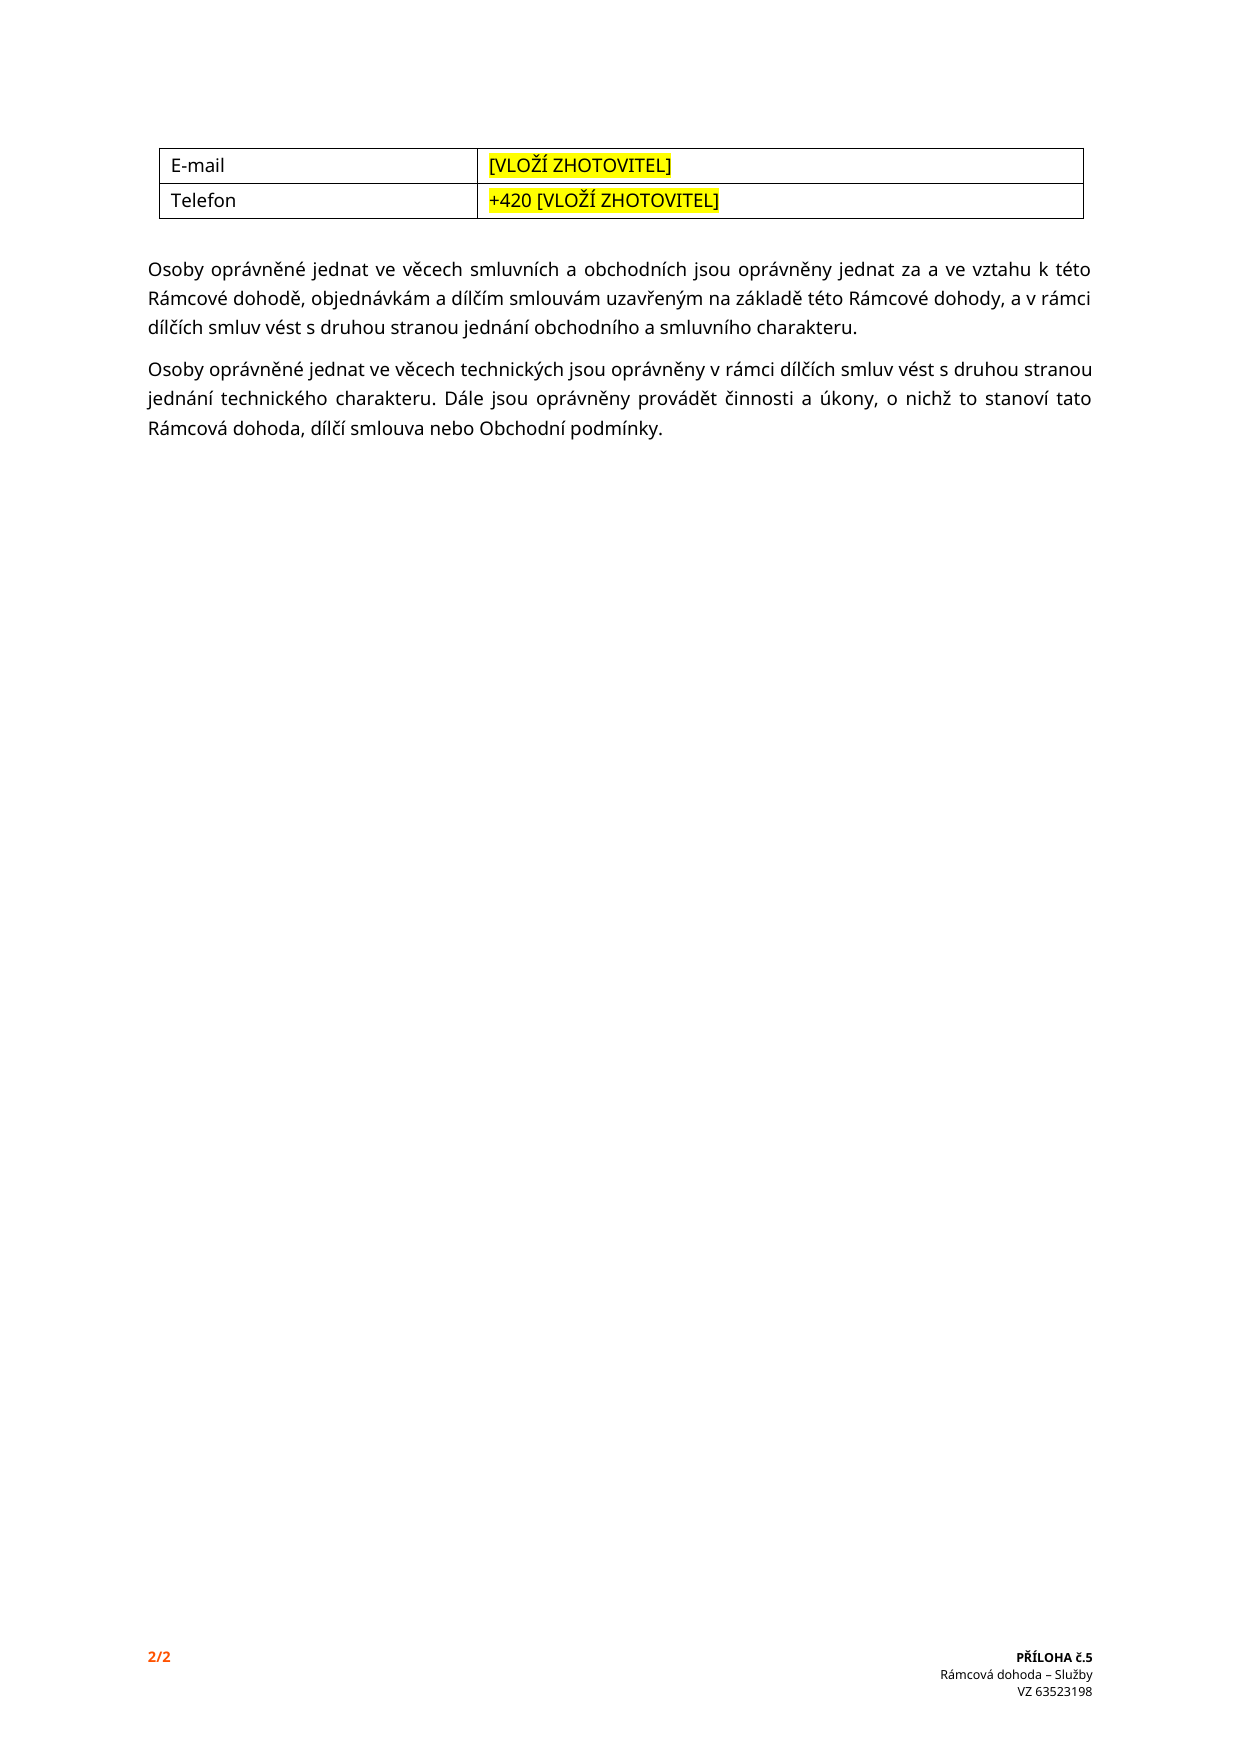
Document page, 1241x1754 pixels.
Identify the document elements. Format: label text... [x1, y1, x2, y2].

table_cell [VLOŽÍ ZHOTOVITEL] [478, 149, 1083, 182]
table_cell E-mail [160, 149, 477, 182]
text Osoby oprávněné jednat ve věcech technických jsou oprávněny v rámci dílčích smluv vést s druhou stranou jednání technického charakteru. Dále jsou oprávněny provádět činnosti a úkony, o nichž to stanoví tato Rámcová dohoda, dílčí smlouva nebo Obchodní podmínky. [148, 356, 1093, 440]
table_cell Telefon [160, 184, 477, 217]
text Osoby oprávněné jednat ve věcech smluvních a obchodních jsou oprávněny jednat za a ve vztahu k této Rámcové dohodě, objednávkám a dílčím smlouvám uzavřeným na základě této Rámcové dohody, a v rámci dílčích smluv vést s druhou stranou jednání obchodního a smluvního charakteru. [148, 256, 1093, 340]
table_cell +420 [VLOŽÍ ZHOTOVITEL] [478, 184, 1083, 217]
